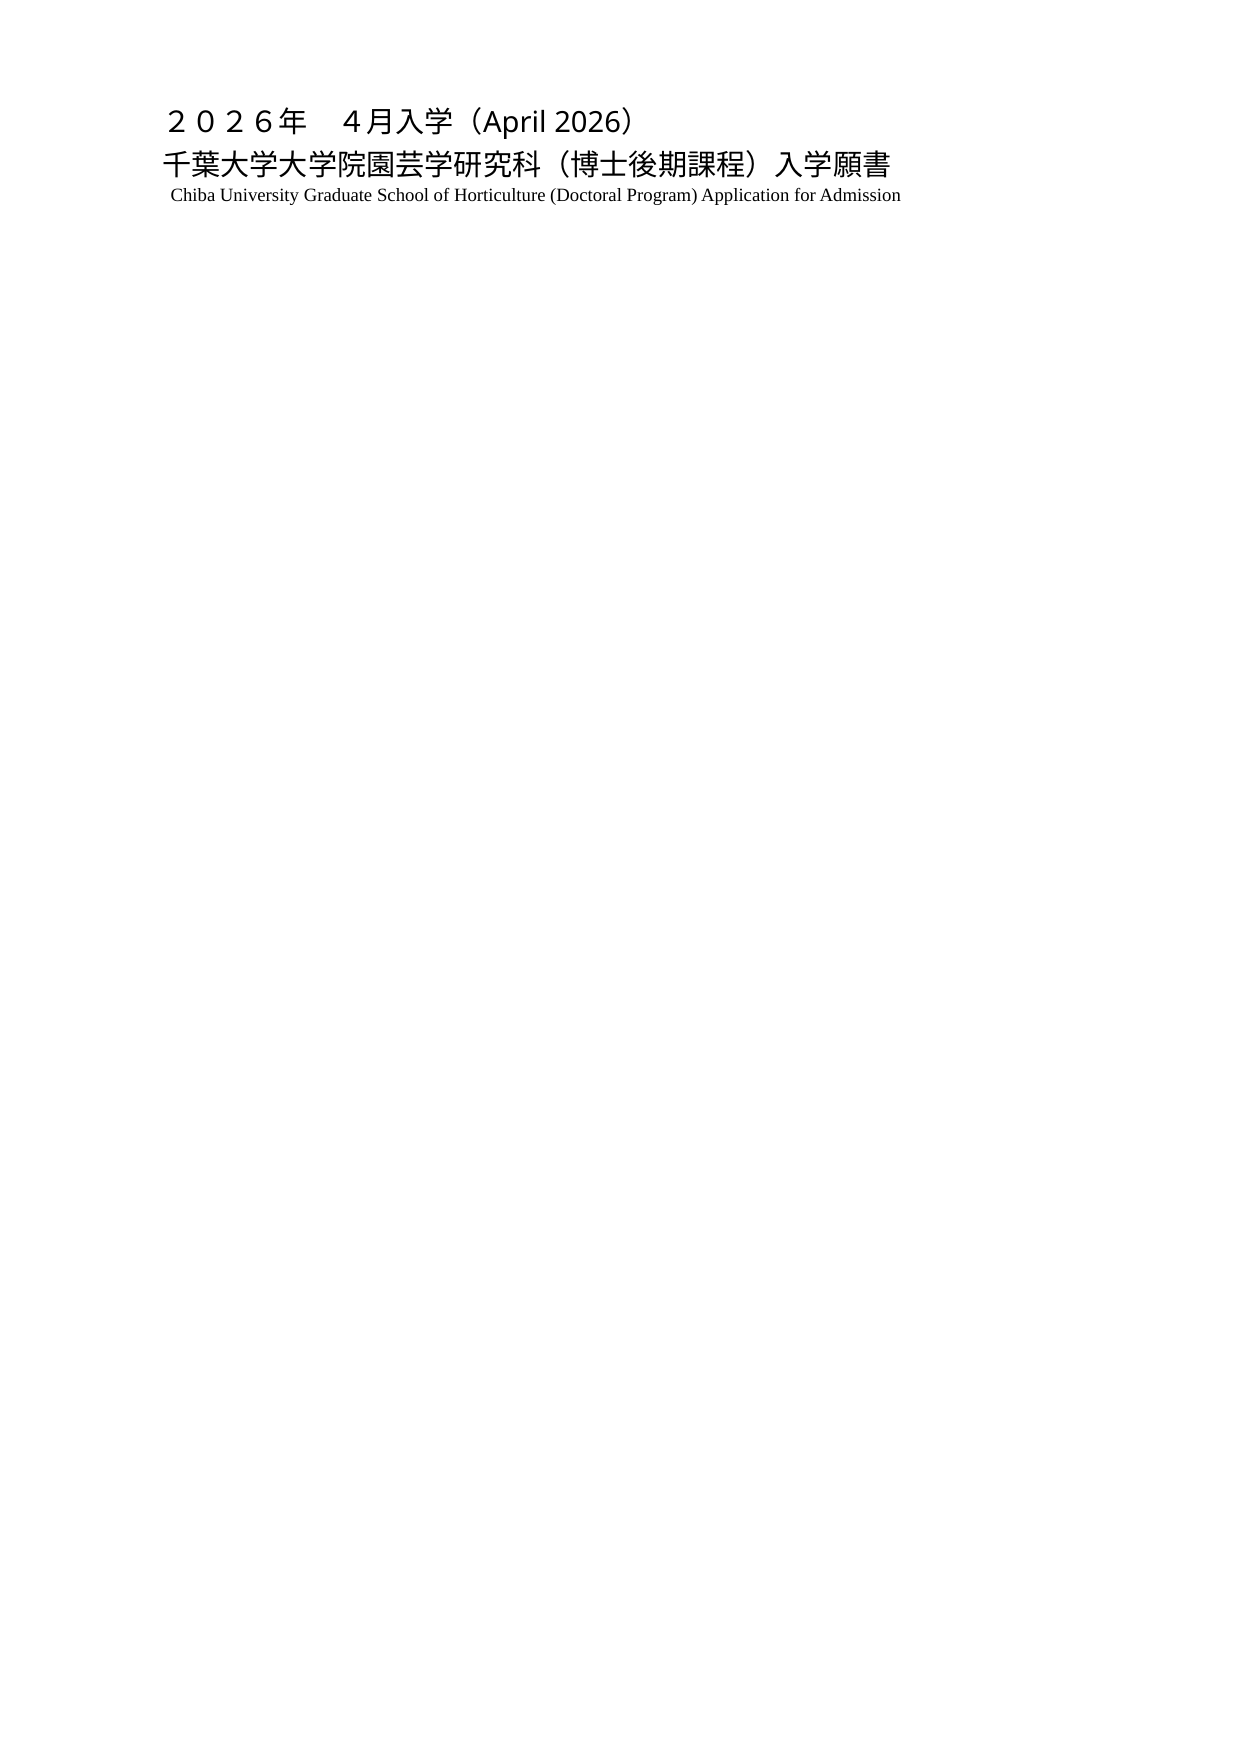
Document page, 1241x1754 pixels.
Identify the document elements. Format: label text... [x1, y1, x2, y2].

text ２０２６年 ４月入学（April 2026） [133, 99, 1181, 141]
text Chiba University Graduate School of Horticulture (Doctoral Program) Application for Admission [133, 183, 1181, 205]
text 千葉大学大学院園芸学研究科（博士後期課程）入学願書 [133, 141, 1181, 183]
